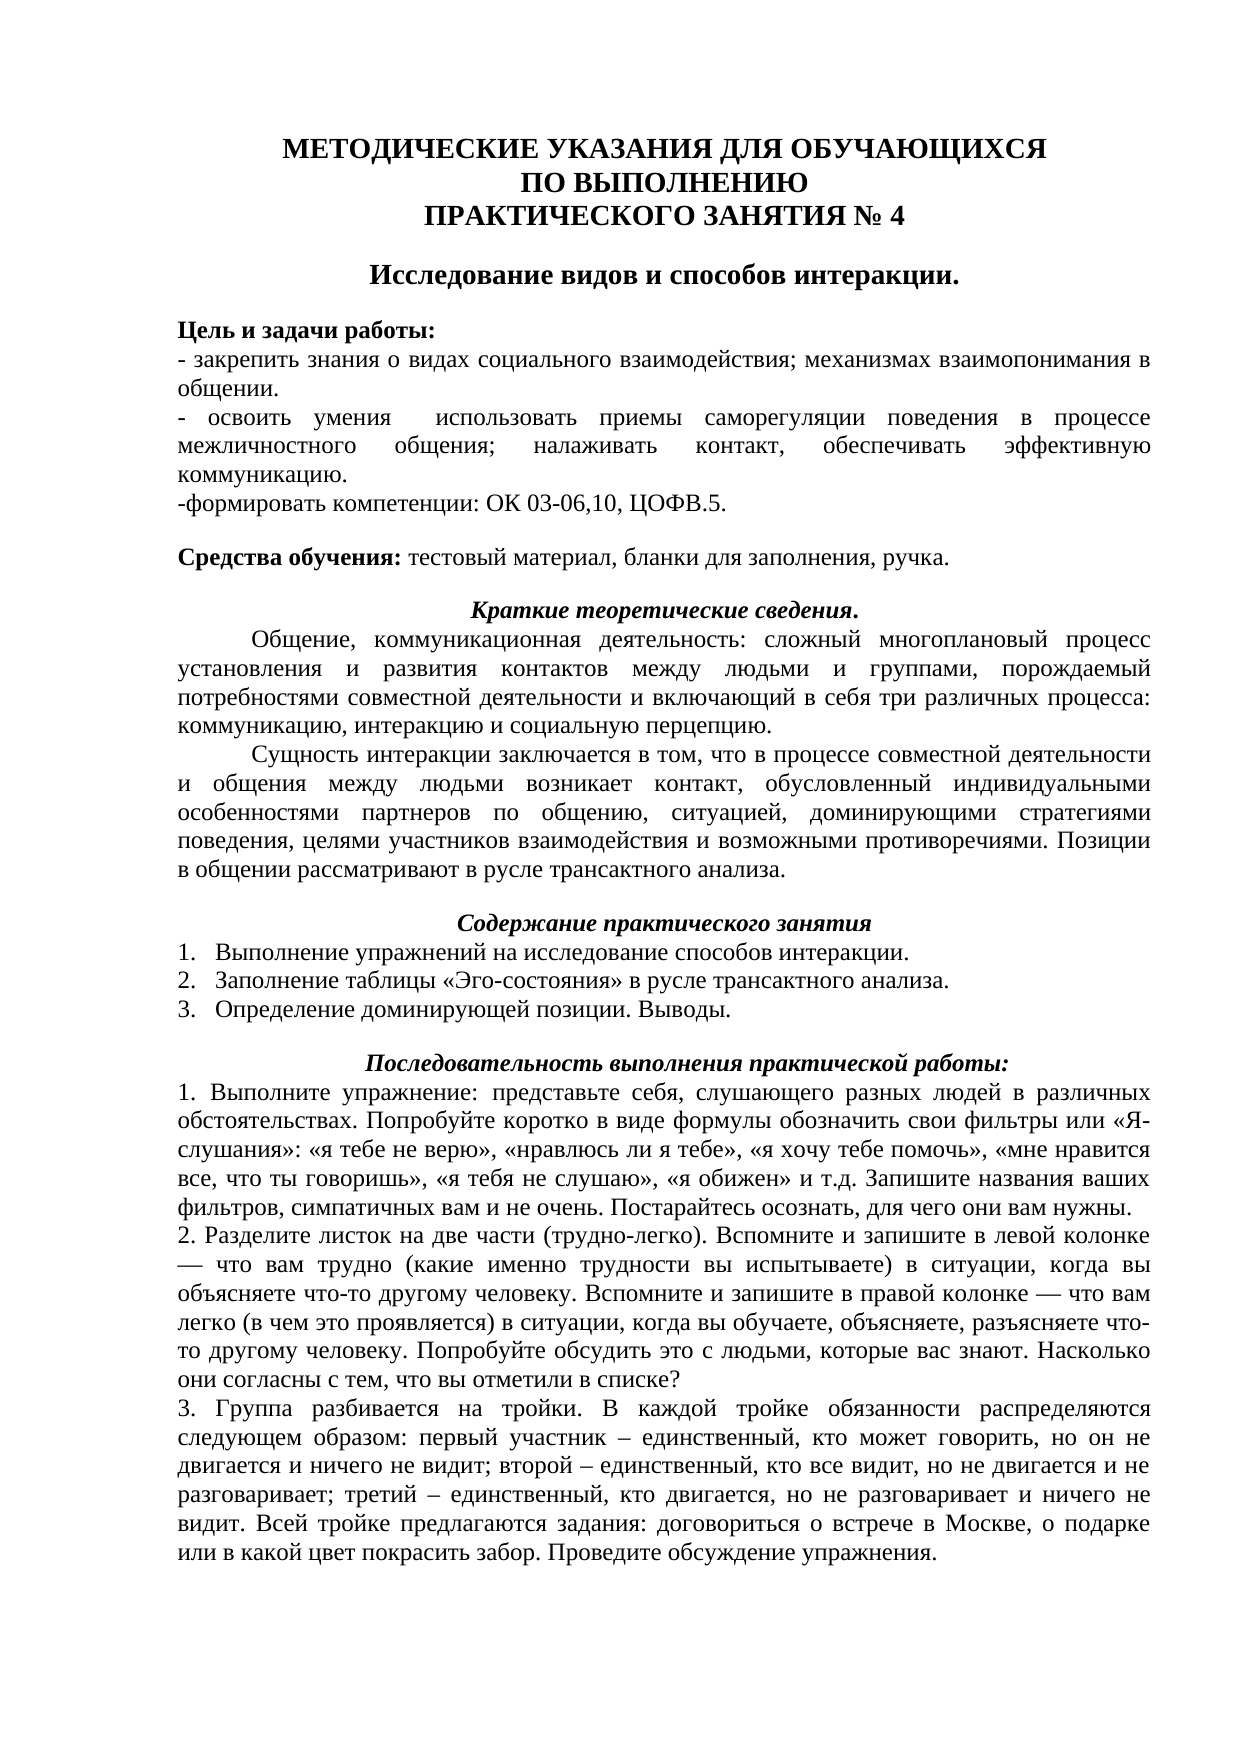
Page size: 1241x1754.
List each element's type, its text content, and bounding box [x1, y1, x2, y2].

text Средства обучения: тестовый материал, бланки для заполнения, ручка. [177, 542, 1152, 570]
text Последовательность выполнения практической работы: [177, 1048, 1152, 1077]
text Цель и задачи работы: [177, 315, 1152, 344]
text МЕТОДИЧЕСКИЕ УКАЗАНИЯ ДЛЯ ОБУЧАЮЩИХСЯ [177, 131, 1152, 165]
text 3. Группа разбивается на тройки. В каждой тройке обязанности распределяются следующем образом: первый участник – единственный, кто может говорить, но он не двигается и ничего не видит; второй – единственный, кто все видит, но не двигается и не разговаривает; третий – единственный, кто двигается, но не разговаривает и ничего не видит. Всей тройке предлагаются задания: договориться о встрече в Москве, о подарке или в какой цвет покрасить забор. Проведите обсуждение упражнения. [177, 1393, 1152, 1565]
text -формировать компетенции: ОК 03-06,10, ЦОФВ.5. [177, 488, 1152, 517]
list Заполнение таблицы «Эго-состояния» в русле трансактного анализа. [177, 965, 1152, 994]
text Краткие теоретические сведения. [177, 595, 1152, 624]
list Определение доминирующей позиции. Выводы. [177, 994, 1152, 1023]
text - закрепить знания о видах социального взаимодействия; механизмах взаимопонимания в общении. [177, 344, 1152, 402]
text Содержание практического занятия [177, 908, 1152, 937]
text 1. Выполните упражнение: представьте себя, слушающего разных людей в различных обстоятельствах. Попробуйте коротко в виде формулы обозначить свои фильтры или «Я-слушания»: «я тебе не верю», «нравлюсь ли я тебе», «я хочу тебе помочь», «мне нравится все, что ты говоришь», «я тебя не слушаю», «я обижен» и т.д. Запишите названия ваших фильтров, симпатичных вам и не очень. Постарайтесь осознать, для чего они вам нужны. [177, 1077, 1152, 1220]
list Выполнение упражнений на исследование способов интеракции. [177, 937, 1152, 965]
text Общение, коммуникационная деятельность: сложный многоплановый процесс установления и развития контактов между людьми и группами, порождаемый потребностями совместной деятельности и включающий в себя три различных процесса: коммуникацию, интеракцию и социальную перцепцию. [177, 624, 1152, 739]
text - освоить умения использовать приемы саморегуляции поведения в процессе межличностного общения; налаживать контакт, обеспечивать эффективную коммуникацию. [177, 402, 1152, 488]
text ПО ВЫПОЛНЕНИЮ [177, 165, 1152, 198]
text Сущность интеракции заключается в том, что в процессе совместной деятельности и общения между людьми возникает контакт, обусловленный индивидуальными особенностями партнеров по общению, ситуацией, доминирующими стратегиями поведения, целями участников взаимодействия и возможными противоречиями. Позиции в общении рассматривают в русле трансактного анализа. [177, 739, 1152, 883]
text Исследование видов и способов интеракции. [177, 257, 1152, 290]
text ПРАКТИЧЕСКОГО ЗАНЯТИЯ № 4 [177, 198, 1152, 232]
text 2. Разделите листок на две части (трудно-легко). Вспомните и запишите в левой колонке — что вам трудно (какие именно трудности вы испытываете) в ситуации, когда вы объясняете что-то другому человеку. Вспомните и запишите в правой колонке — что вам легко (в чем это проявляется) в ситуации, когда вы обучаете, объясняете, разъясняете что-то другому человеку. Попробуйте обсудить это с людьми, которые вас знают. Насколько они согласны с тем, что вы отметили в списке? [177, 1220, 1152, 1393]
